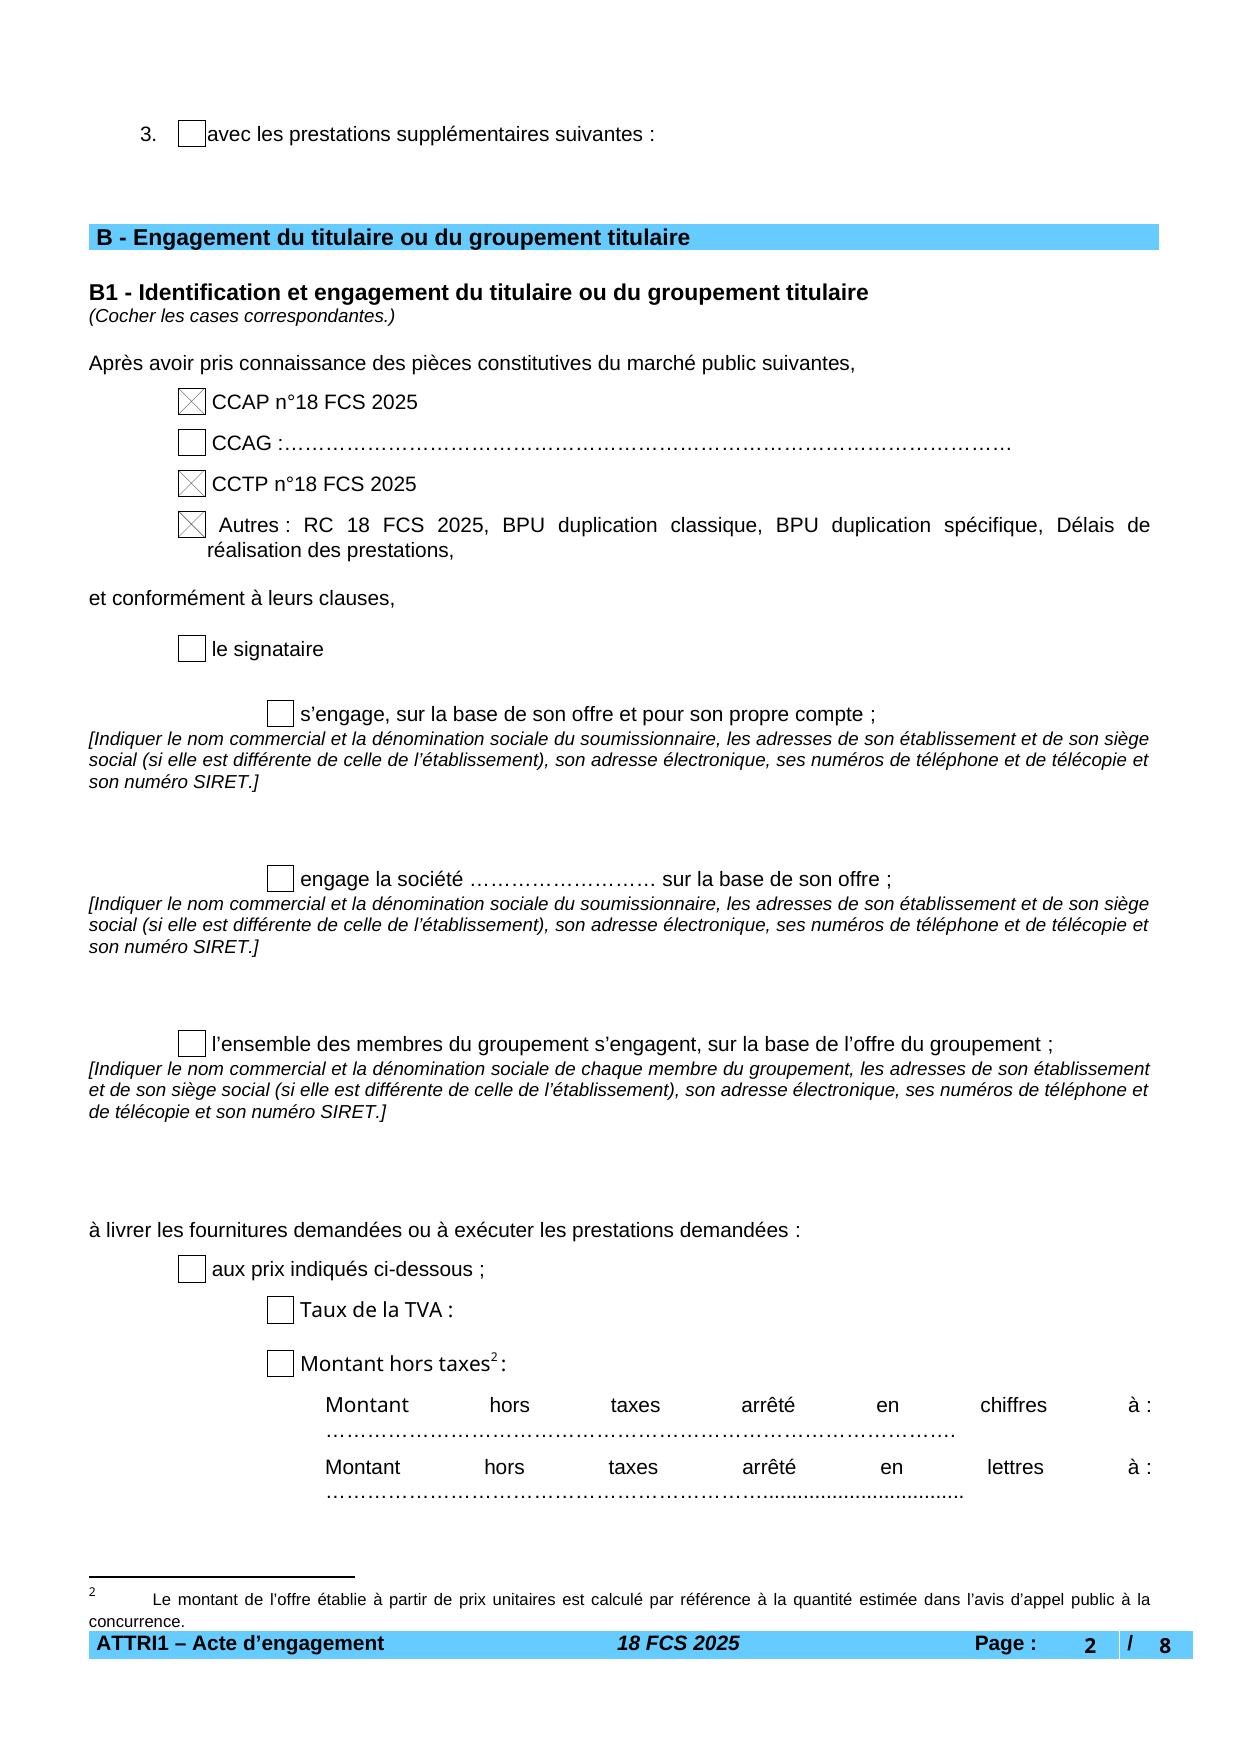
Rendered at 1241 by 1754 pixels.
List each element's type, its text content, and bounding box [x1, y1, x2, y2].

text le signataire [177, 634, 1152, 663]
list avec les prestations supplémentaires suivantes : [140, 119, 1152, 148]
text CCAP n°18 FCS 2025 [177, 387, 1152, 416]
text CCAG :…………………………………………………………………………………………… [177, 428, 1152, 456]
text Taux de la TVA : [266, 1295, 1152, 1324]
text [Indiquer le nom commercial et la dénomination sociale du soumissionnaire, les adresses de son établissement et de son siège social (si elle est différente de celle de l’établissement), son adresse électronique, ses numéros de téléphone et de télécopie et son numéro SIRET.] [89, 892, 1152, 957]
text engage la société ……………………… sur la base de son offre ; [266, 864, 1152, 892]
text aux prix indiqués ci-dessous ; [89, 1254, 1152, 1283]
text CCTP n°18 FCS 2025 [205, 469, 1152, 497]
text et conformément à leurs clauses, [89, 586, 1152, 610]
text Montant hors taxes arrêté en chiffres à : ………………………………………………………………………………. [325, 1390, 1152, 1442]
text [Indiquer le nom commercial et la dénomination sociale de chaque membre du groupement, les adresses de son établissement et de son siège social (si elle est différente de celle de l’établissement), son adresse électronique, ses numéros de téléphone et de télécopie et son numéro SIRET.] [89, 1057, 1152, 1122]
text (Cocher les cases correspondantes.) [89, 305, 1152, 327]
subtitle B1 - Identification et engagement du titulaire ou du groupement titulaire [89, 279, 1152, 305]
text l’ensemble des membres du groupement s’engagent, sur la base de l’offre du groupement ; [177, 1029, 1152, 1057]
text [Indiquer le nom commercial et la dénomination sociale du soumissionnaire, les adresses de son établissement et de son siège social (si elle est différente de celle de l’établissement), son adresse électronique, ses numéros de téléphone et de télécopie et son numéro SIRET.] [89, 727, 1152, 792]
text Montant hors taxes arrêté en lettres à : ………………………………………………………................................... [325, 1455, 1152, 1503]
table_header B - Engagement du titulaire ou du groupement titulaire [89, 224, 1159, 250]
text s’engage, sur la base de son offre et pour son propre compte ; [266, 699, 1152, 727]
text à livrer les fournitures demandées ou à exécuter les prestations demandées : [89, 1218, 1152, 1242]
text Autres : RC 18 FCS 2025, BPU duplication classique, BPU duplication spécifique, Délais de réalisation des prestations, [177, 510, 1152, 562]
text Après avoir pris connaissance des pièces constitutives du marché public suivantes, [89, 351, 1152, 374]
text Montant hors taxes : [266, 1349, 1152, 1377]
